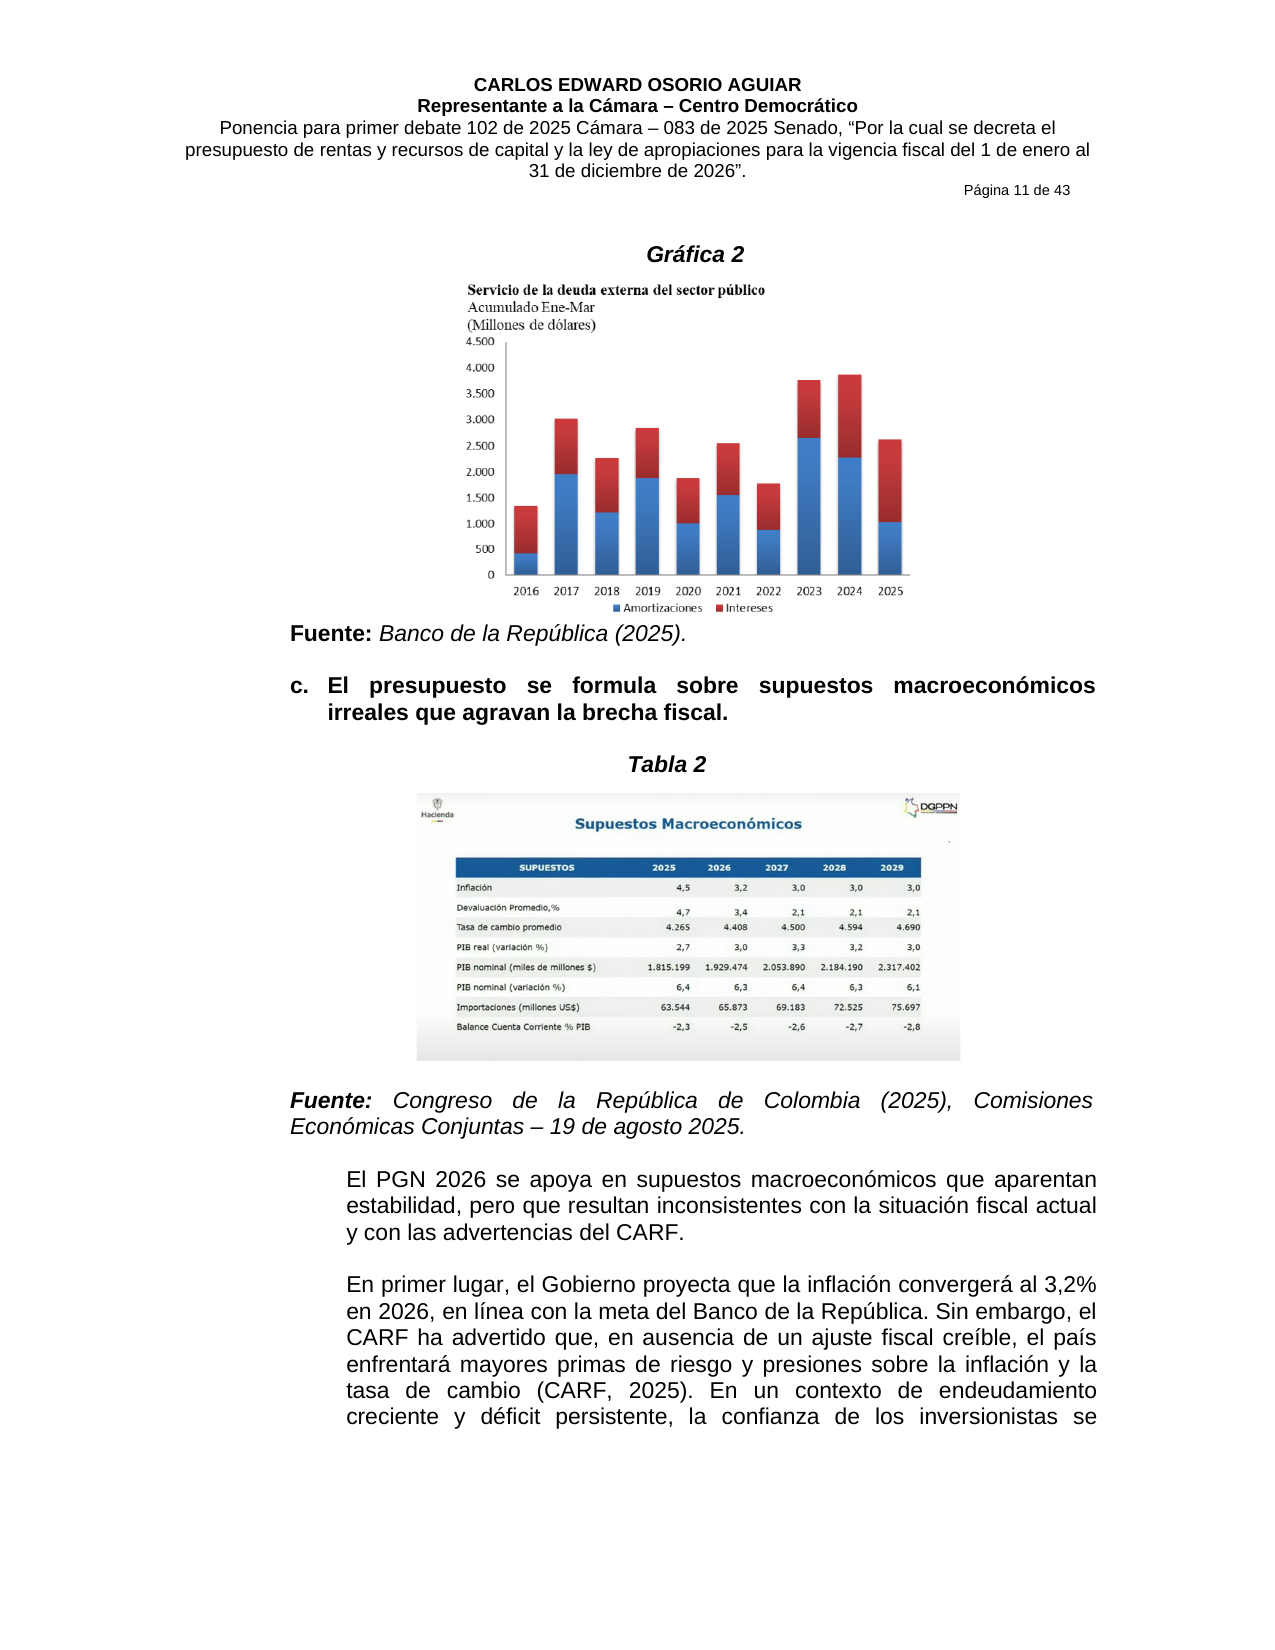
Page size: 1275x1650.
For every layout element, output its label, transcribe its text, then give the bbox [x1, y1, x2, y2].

text Gráfica 2 [646, 241, 1096, 268]
text El PGN 2026 se apoya en supuestos macroeconómicos que aparentan estabilidad, pero que resultan inconsistentes con la situación fiscal actual y con las advertencias del CARF. [346, 1166, 1098, 1245]
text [346, 1271, 1098, 1429]
text Fuente: Congreso de la República de Colombia (2025), Comisiones Económicas Conjuntas – 19 de agosto 2025. [290, 1087, 1096, 1140]
list El presupuesto se formula sobre supuestos macroeconómicos irreales que agravan la brecha fiscal. [290, 672, 1096, 725]
picture [416, 793, 961, 1061]
text Tabla 2 [627, 751, 1096, 778]
picture [418, 280, 931, 620]
